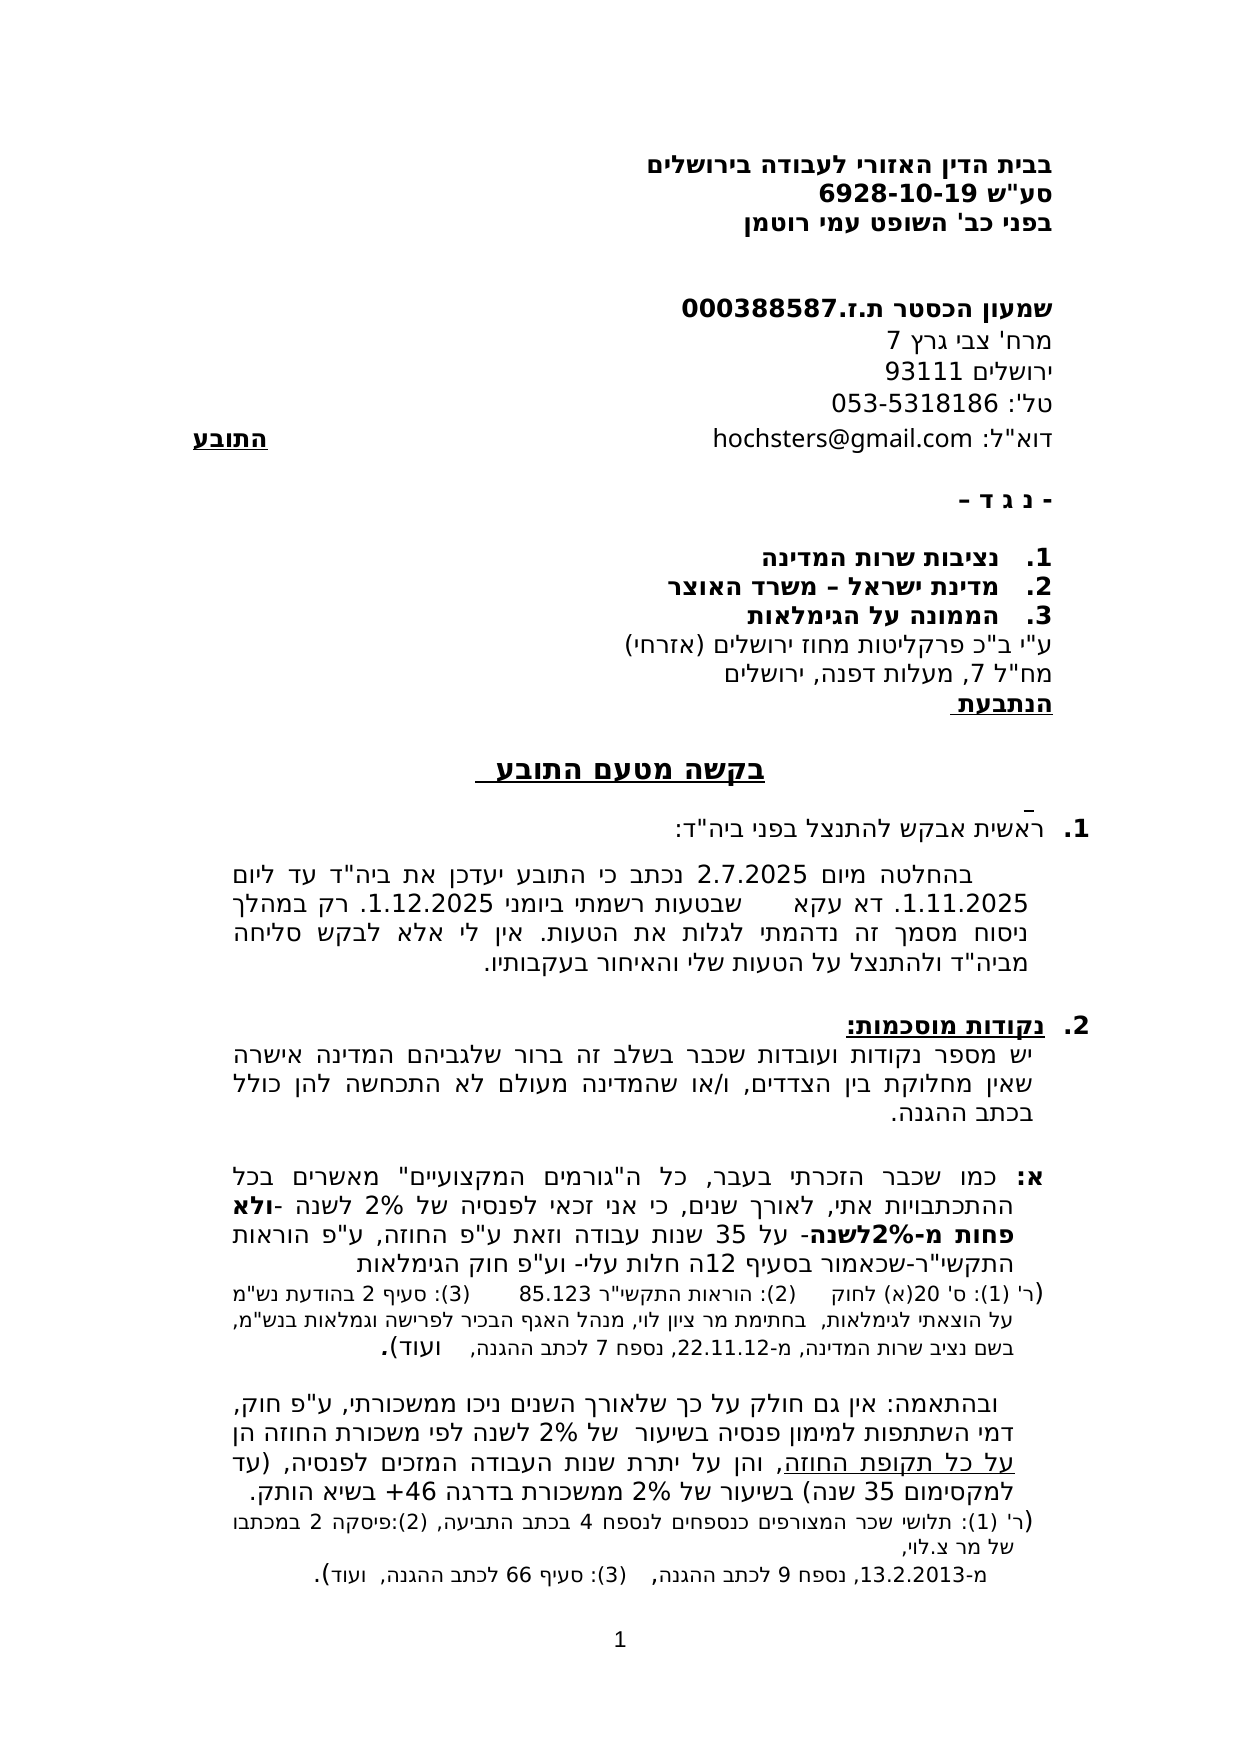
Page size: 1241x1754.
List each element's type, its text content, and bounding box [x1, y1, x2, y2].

list נקודות מוסכמות: [232, 1011, 1063, 1040]
text דוא"ל: hochsters@gmail.com התובע [187, 420, 1053, 454]
text מרח' צבי גרץ 7 [187, 326, 1053, 355]
text 3. הממונה על הגימלאות [187, 601, 1053, 631]
list ראשית אבקש להתנצל בפני ביה"ד: [232, 814, 1063, 843]
text (ר' (1): ס' 20(א) לחוק (2): הוראות התקשי"ר 85.123 (3): סעיף 2 בהודעת נש"מ על הוצאתי לגימלאות, בחתימת מר ציון לוי, מנהל האגף הבכיר לפרישה וגמלאות בנש"מ, בשם נציב שרות המדינה, מ-22.11.12, נספח 7 לכתב ההגנה, ועוד). [232, 1278, 1044, 1361]
text בקשה מטעם התובע [187, 752, 1053, 786]
text 2. מדינת ישראל – משרד האוצר [187, 572, 1053, 601]
text בפני כב' השופט עמי רוטמן [187, 208, 1053, 237]
text יש מספר נקודות ועובדות שכבר בשלב זה ברור שלגביהם המדינה אישרה שאין מחלוקת בין הצדדים, ו/או שהמדינה מעולם לא התכחשה להן כולל בכתב ההגנה. [232, 1040, 1033, 1128]
text בבית הדין האזורי לעבודה בירושלים סע"ש 6928-10-19 [187, 150, 1053, 208]
text טל': 053-5318186 [187, 389, 1053, 418]
text מח"ל 7, מעלות דפנה, ירושלים הנתבעת [187, 660, 1053, 718]
text ירושלים 93111 [187, 357, 1053, 386]
text ובהתאמה: אין גם חולק על כך שלאורך השנים ניכו ממשכורתי, ע"פ חוק, דמי השתתפות למימון פנסיה בשיעור של 2% לשנה לפי משכורת החוזה הן על כל תקופת החוזה, והן על יתרת שנות העבודה המזכים לפנסיה, (עד למקסימום 35 שנה) בשיעור של 2% ממשכורת בדרגה 46+ בשיא הותק. [232, 1389, 1033, 1506]
text מ-13.2.2013, נספח 9 לכתב ההגנה, (3): סעיף 66 לכתב ההגנה, ועוד). [232, 1559, 1033, 1589]
text בהחלטה מיום 2.7.2025 נכתב כי התובע יעדכן את ביה"ד עד ליום 1.11.2025. דא עקא שבטעות רשמתי ביומני 1.12.2025. רק במהלך ניסוח מסמך זה נדהמתי לגלות את הטעות. אין לי אלא לבקש סליחה מביה"ד ולהתנצל על הטעות שלי והאיחור בעקבותיו. [232, 860, 1073, 977]
text ע"י ב"כ פרקליטות מחוז ירושלים (אזרחי) [187, 631, 1053, 660]
text (ר' (1): תלושי שכר המצורפים כנספחים לנספח 4 בכתב התביעה, (2):פיסקה 2 במכתבו של מר צ.לוי, [232, 1506, 1033, 1559]
text שמעון הכסטר ת.ז.000388587 [187, 294, 1053, 323]
text א: כמו שכבר הזכרתי בעבר, כל ה"גורמים המקצועיים" מאשרים בכל ההתכתבויות אתי, לאורך שנים, כי אני זכאי לפנסיה של 2% לשנה -ולא פחות מ-2%לשנה- על 35 שנות עבודה וזאת ע"פ החוזה, ע"פ הוראות התקשי"ר-שכאמור בסעיף 12ה חלות עלי- וע"פ חוק הגימלאות [232, 1162, 1044, 1278]
text 1. נציבות שרות המדינה [187, 543, 1053, 572]
text - נ ג ד – [187, 485, 1053, 514]
